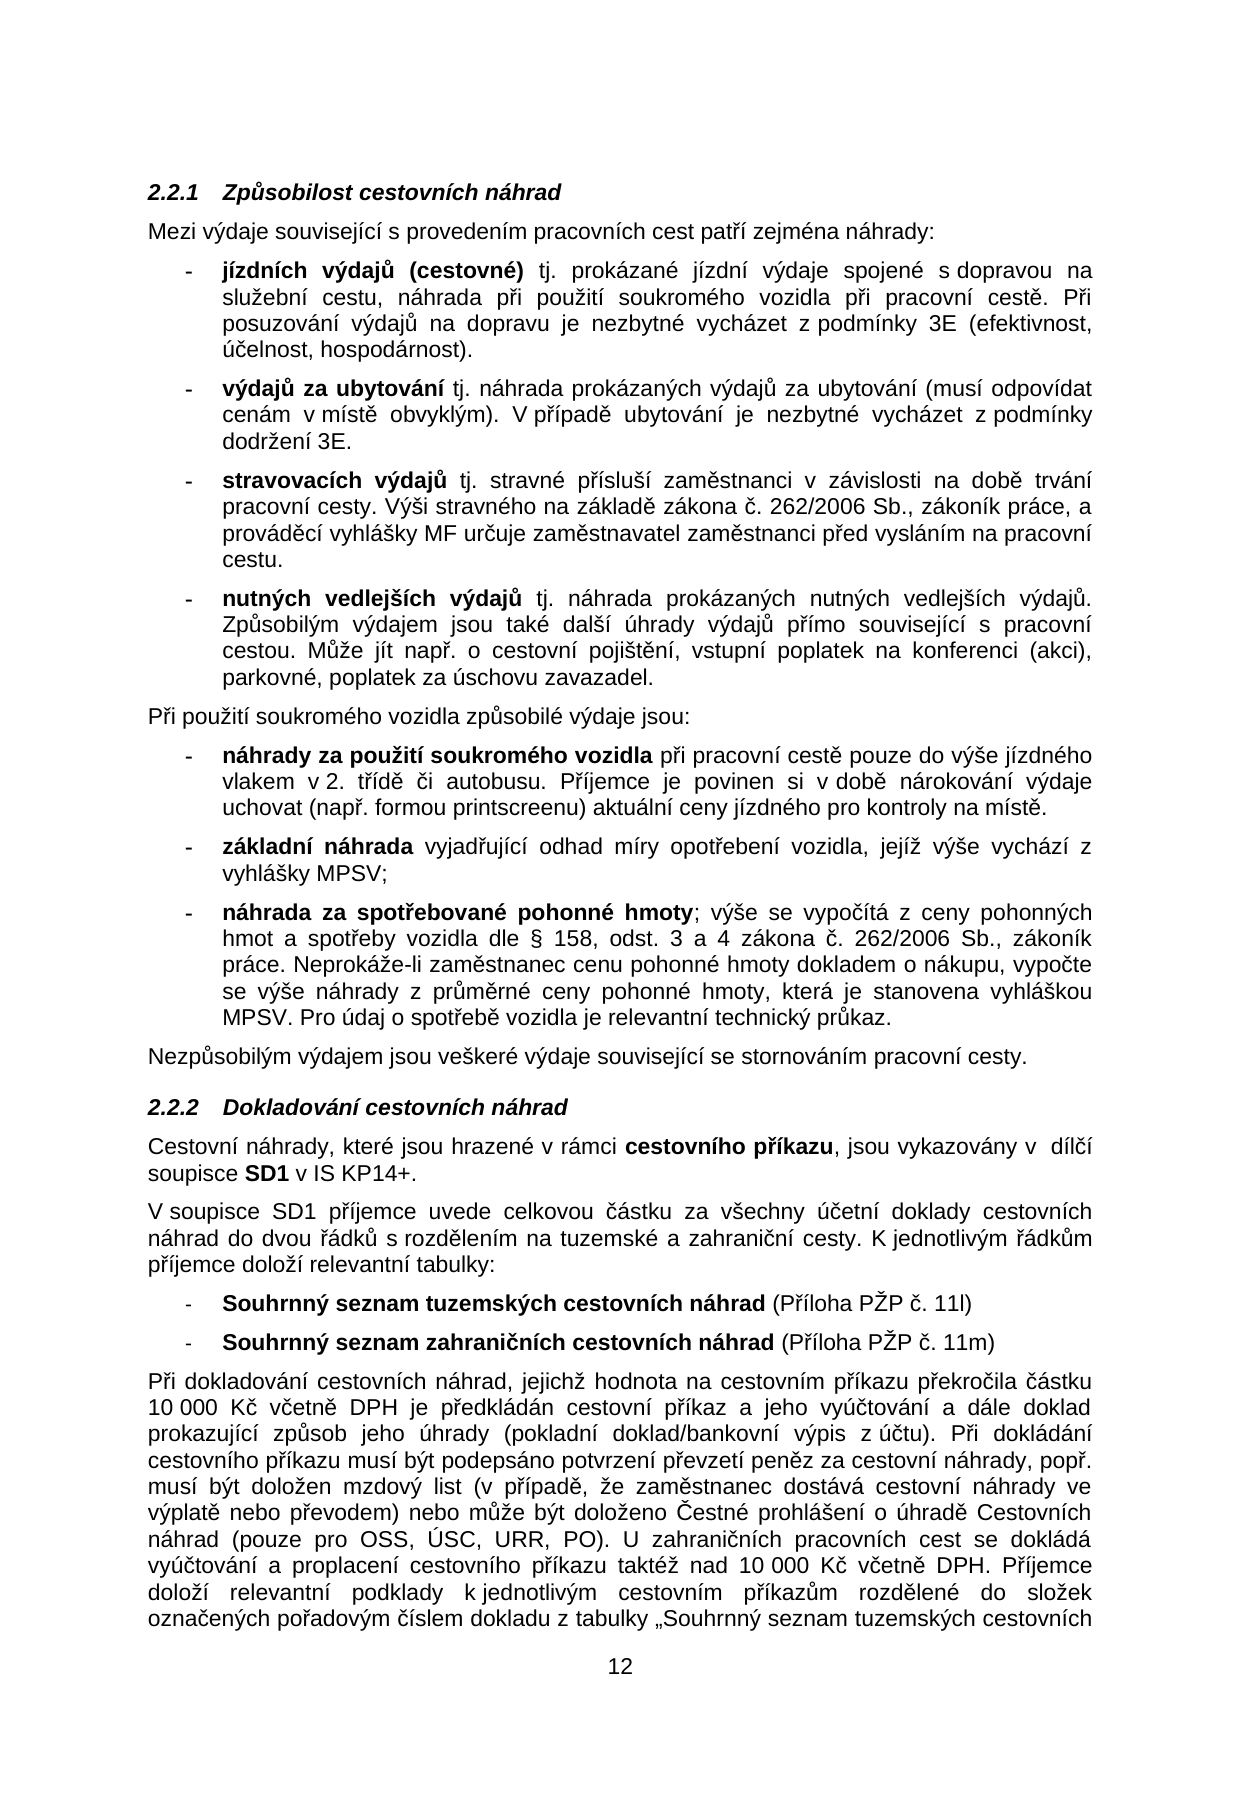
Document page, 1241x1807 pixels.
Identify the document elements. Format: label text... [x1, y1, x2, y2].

list nutných vedlejších výdajů tj. náhrada prokázaných nutných vedlejších výdajů. Způsobilým výdajem jsou také další úhrady výdajů přímo související s pracovní cestou. Může jít např. o cestovní pojištění, vstupní poplatek na konferenci (akci), parkovné, poplatek za úschovu zavazadel. [185, 585, 1092, 690]
list Souhrnný seznam tuzemských cestovních náhrad (Příloha PŽP č. 11l) [185, 1290, 1092, 1316]
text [148, 1368, 1092, 1631]
subtitle Dokladování cestovních náhrad [148, 1094, 1092, 1121]
list stravovacích výdajů tj. stravné přísluší zaměstnanci v závislosti na době trvání pracovní cesty. Výši stravného na základě zákona č. 262/2006 Sb., zákoník práce, a prováděcí vyhlášky MF určuje zaměstnavatel zaměstnanci před vysláním na pracovní cestu. [185, 467, 1092, 572]
list základní náhrada vyjadřující odhad míry opotřebení vozidla, jejíž výše vychází z vyhlášky MPSV; [185, 833, 1092, 886]
text Při použití soukromého vozidla způsobilé výdaje jsou: [148, 703, 1092, 729]
text Cestovní náhrady, které jsou hrazené v rámci cestovního příkazu, jsou vykazovány v dílčí soupisce SD1 v IS KP14+. [148, 1133, 1092, 1186]
text V soupisce SD1 příjemce uvede celkovou částku za všechny účetní doklady cestovních náhrad do dvou řádků s rozdělením na tuzemské a zahraniční cesty. K jednotlivým řádkům příjemce doloží relevantní tabulky: [148, 1198, 1092, 1277]
text Nezpůsobilým výdajem jsou veškeré výdaje související se stornováním pracovní cesty. [148, 1043, 1092, 1069]
list výdajů za ubytování tj. náhrada prokázaných výdajů za ubytování (musí odpovídat cenám v místě obvyklým). V případě ubytování je nezbytné vycházet z podmínky dodržení 3E. [185, 375, 1092, 454]
subtitle Způsobilost cestovních náhrad [148, 179, 1092, 206]
list náhrady za použití soukromého vozidla při pracovní cestě pouze do výše jízdného vlakem v 2. třídě či autobusu. Příjemce je povinen si v době nárokování výdaje uchovat (např. formou printscreenu) aktuální ceny jízdného pro kontroly na místě. [185, 742, 1092, 821]
list Souhrnný seznam zahraničních cestovních náhrad (Příloha PŽP č. 11m) [185, 1329, 1092, 1355]
text Mezi výdaje související s provedením pracovních cest patří zejména náhrady: [148, 218, 1092, 244]
list náhrada za spotřebované pohonné hmoty; výše se vypočítá z ceny pohonných hmot a spotřeby vozidla dle § 158, odst. 3 a 4 zákona č. 262/2006 Sb., zákoník práce. Neprokáže-li zaměstnanec cenu pohonné hmoty dokladem o nákupu, vypočte se výše náhrady z průměrné ceny pohonné hmoty, která je stanovena vyhláškou MPSV. Pro údaj o spotřebě vozidla je relevantní technický průkaz. [185, 898, 1092, 1030]
list jízdních výdajů (cestovné) tj. prokázané jízdní výdaje spojené s dopravou na služební cestu, náhrada při použití soukromého vozidla při pracovní cestě. Při posuzování výdajů na dopravu je nezbytné vycházet z podmínky 3E (efektivnost, účelnost, hospodárnost). [185, 257, 1092, 362]
